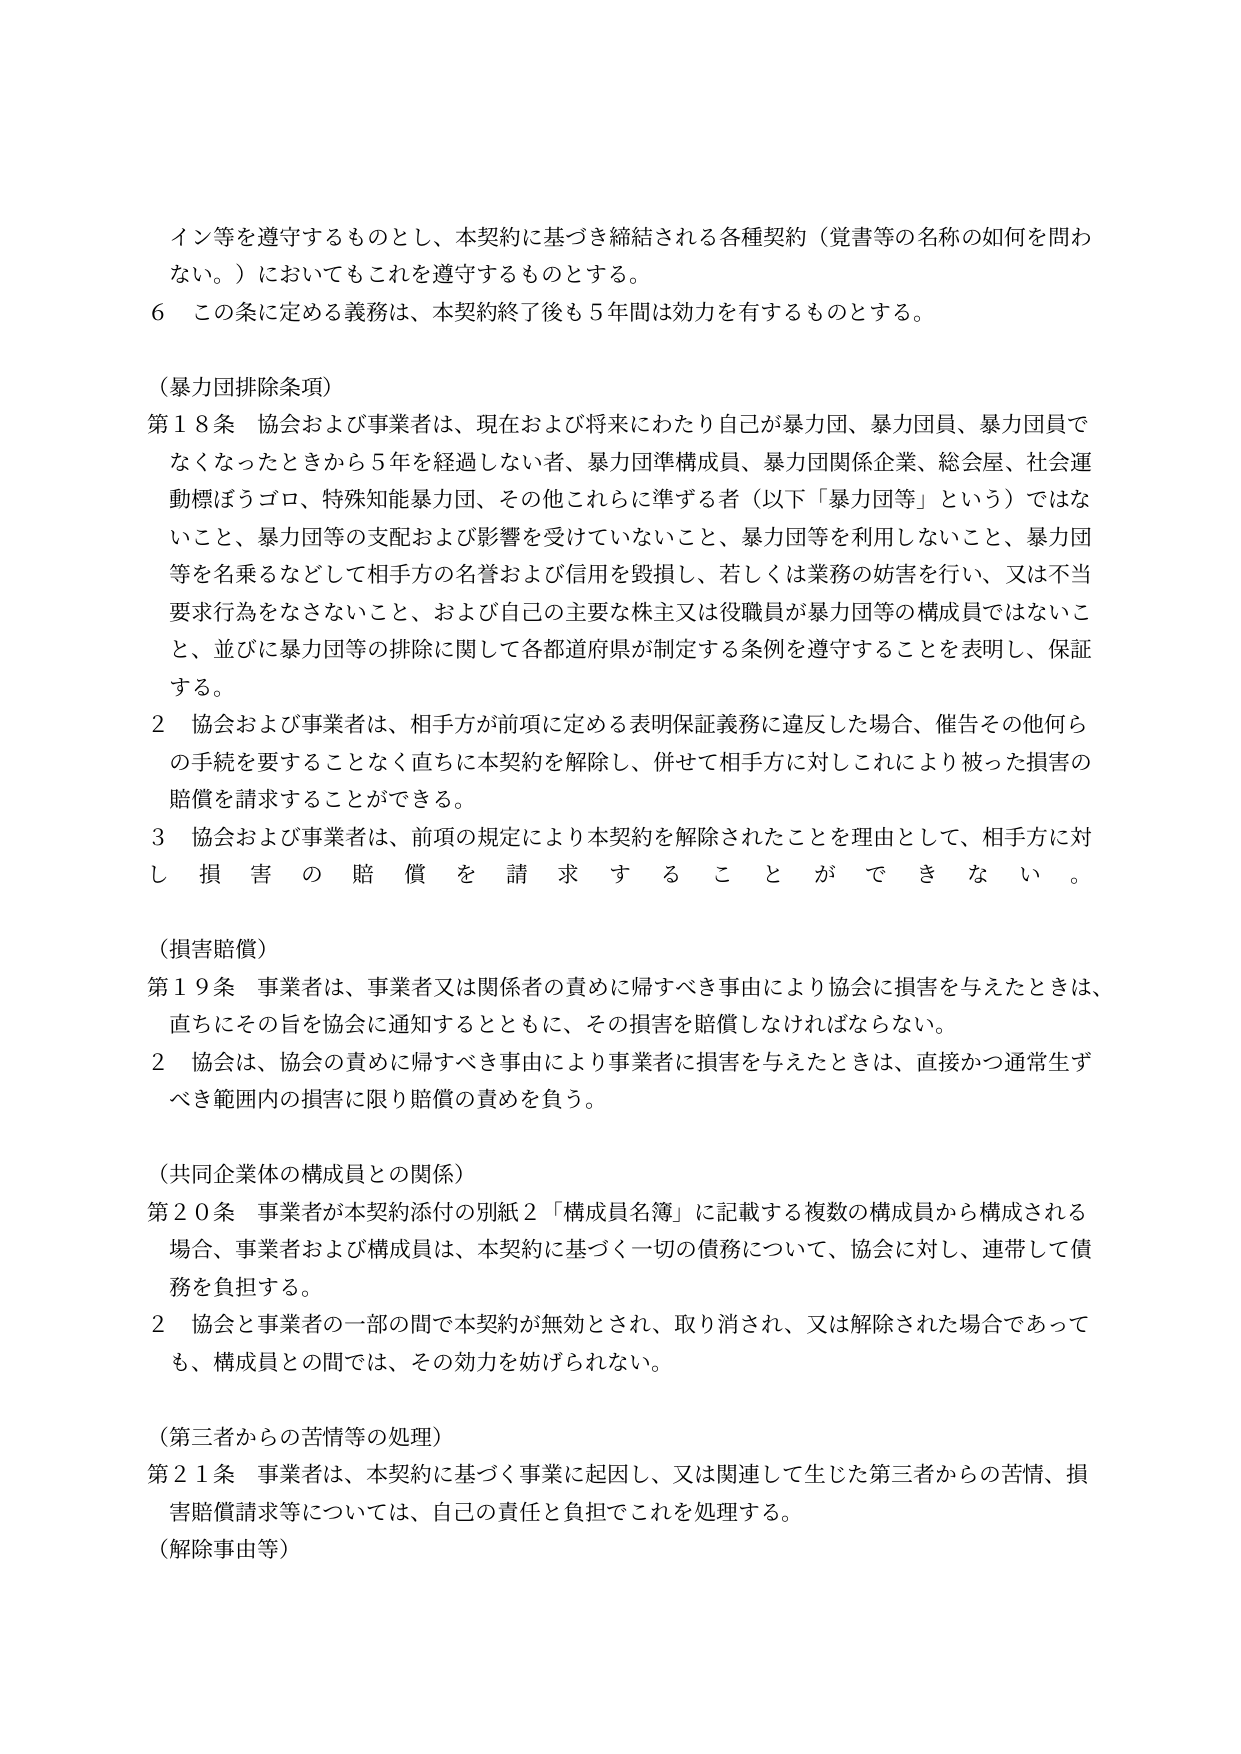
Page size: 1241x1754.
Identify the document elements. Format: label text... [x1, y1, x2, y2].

text 第２０条 事業者が本契約添付の別紙２「構成員名簿」に記載する複数の構成員から構成される場合、事業者および構成員は、本契約に基づく一切の債務について、協会に対し、連帯して債務を負担する。 [148, 1192, 1092, 1304]
text （暴力団排除条項） [148, 367, 1092, 404]
text （第三者からの苦情等の処理） [148, 1417, 1092, 1454]
text ６ この条に定める義務は、本契約終了後も５年間は効力を有するものとする。 [148, 292, 1092, 329]
text ２ 協会および事業者は、相手方が前項に定める表明保証義務に違反した場合、催告その他何らの手続を要することなく直ちに本契約を解除し、併せて相手方に対しこれにより被った損害の賠償を請求することができる。 [148, 704, 1092, 817]
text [148, 217, 1092, 292]
text 第１８条 協会および事業者は、現在および将来にわたり自己が暴力団、暴力団員、暴力団員でなくなったときから５年を経過しない者、暴力団準構成員、暴力団関係企業、総会屋、社会運動標ぼうゴロ、特殊知能暴力団、その他これらに準ずる者（以下「暴力団等」という）ではないこと、暴力団等の支配および影響を受けていないこと、暴力団等を利用しないこと、暴力団等を名乗るなどして相手方の名誉および信用を毀損し、若しくは業務の妨害を行い、又は不当要求行為をなさないこと、および自己の主要な株主又は役職員が暴力団等の構成員ではないこと、並びに暴力団等の排除に関して各都道府県が制定する条例を遵守することを表明し、保証する。 [148, 404, 1092, 704]
text （解除事由等） [148, 1529, 1092, 1567]
text （共同企業体の構成員との関係） [148, 1154, 1092, 1192]
text ２ 協会と事業者の一部の間で本契約が無効とされ、取り消され、又は解除された場合であっても、構成員との間では、その効力を妨げられない。 [148, 1304, 1092, 1379]
text 第１９条 事業者は、事業者又は関係者の責めに帰すべき事由により協会に損害を与えたときは、直ちにその旨を協会に通知するとともに、その損害を賠償しなければならない。 [148, 967, 1092, 1042]
text （損害賠償） [148, 929, 1092, 967]
text ３ 協会および事業者は、前項の規定により本契約を解除されたことを理由として、相手方に対し損害の賠償を請求することができない。 [148, 817, 1092, 929]
text ２ 協会は、協会の責めに帰すべき事由により事業者に損害を与えたときは、直接かつ通常生ずべき範囲内の損害に限り賠償の責めを負う。 [148, 1042, 1092, 1117]
text 第２１条 事業者は、本契約に基づく事業に起因し、又は関連して生じた第三者からの苦情、損害賠償請求等については、自己の責任と負担でこれを処理する。 [148, 1454, 1092, 1529]
